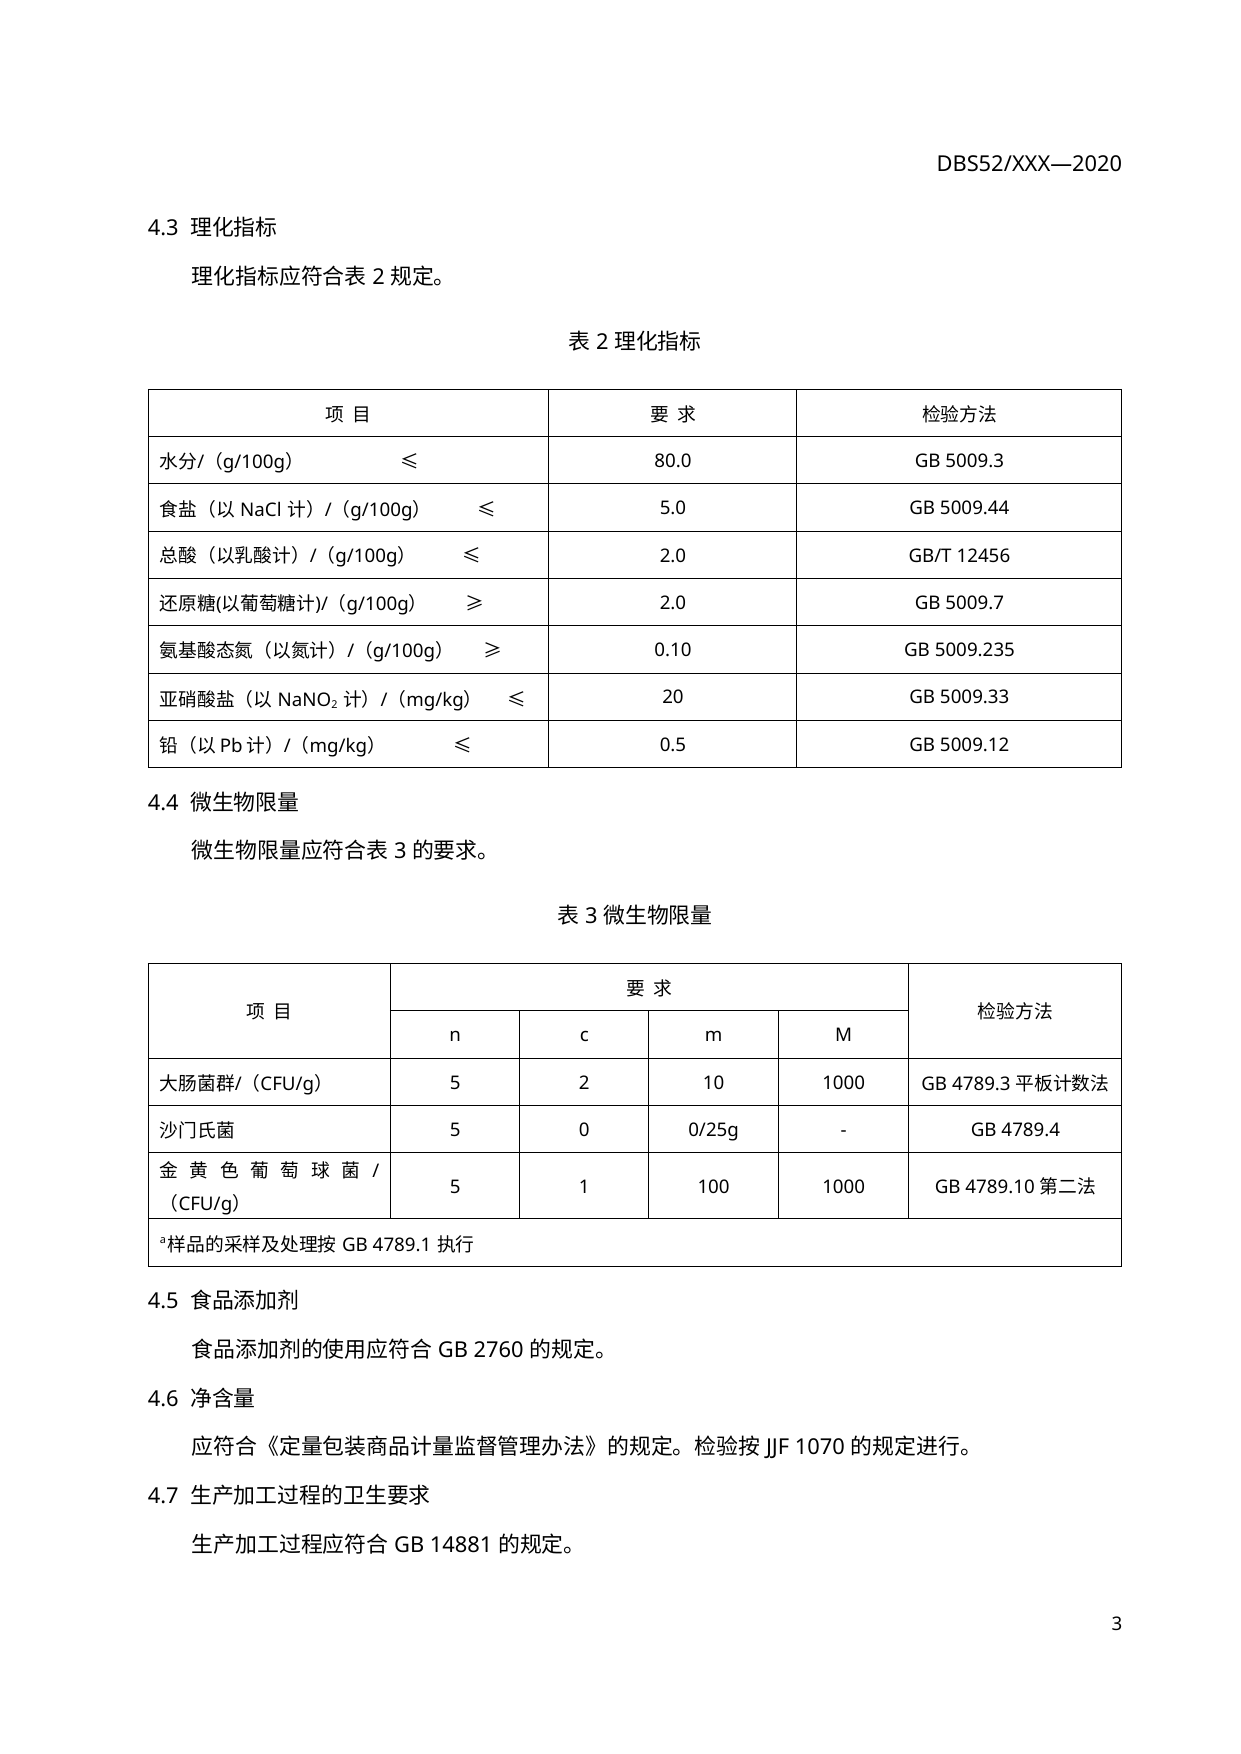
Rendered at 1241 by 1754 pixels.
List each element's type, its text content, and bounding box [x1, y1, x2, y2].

table_cell M [779, 1011, 908, 1058]
table_cell 20 [549, 674, 796, 720]
table_cell 大肠菌群/（CFU/g） [149, 1059, 390, 1105]
table_cell GB 4789.4 [909, 1106, 1121, 1152]
table_cell 0 [520, 1106, 648, 1152]
table_header 要 求 [549, 390, 796, 436]
table_cell 金黄色葡萄球菌/（CFU/g） [149, 1153, 390, 1218]
table_cell 还原糖(以葡萄糖计)/（g/100g） ≥ [149, 579, 548, 625]
list 表 2 理化指标 [148, 324, 1122, 356]
table_cell 2 [520, 1059, 648, 1105]
table_cell GB 4789.10 第二法 [909, 1153, 1121, 1218]
table_cell 5 [391, 1059, 519, 1105]
table_cell 5.0 [549, 484, 796, 531]
table_cell 80.0 [549, 437, 796, 483]
table_cell 水分/（g/100g） ≤ [149, 437, 548, 483]
table_cell GB 5009.33 [797, 674, 1121, 720]
text 4.6 净含量 [148, 1380, 1122, 1413]
list 表 3 微生物限量 [148, 898, 1122, 931]
table_cell a样品的采样及处理按 GB 4789.1 执行 [149, 1219, 1121, 1266]
table_cell m [649, 1011, 778, 1058]
table_cell 总酸（以乳酸计）/（g/100g） ≤ [149, 532, 548, 578]
table_cell - [779, 1106, 908, 1152]
table_cell 1000 [779, 1059, 908, 1105]
table_cell 沙门氏菌 [149, 1106, 390, 1152]
text 应符合《定量包装商品计量监督管理办法》的规定。检验按 JJF 1070 的规定进行。 [148, 1429, 1122, 1462]
table_cell GB 5009.44 [797, 484, 1121, 531]
table_header 检验方法 [909, 964, 1121, 1058]
text 理化指标应符合表 2 规定。 [148, 259, 1122, 291]
table_cell 100 [649, 1153, 778, 1218]
table_cell GB 5009.12 [797, 721, 1121, 767]
table_cell GB/T 12456 [797, 532, 1121, 578]
table_cell 氨基酸态氮（以氮计）/（g/100g） ≥ [149, 626, 548, 672]
table_cell GB 5009.235 [797, 626, 1121, 672]
table_header 项 目 [149, 390, 548, 436]
table_header 项 目 [149, 964, 390, 1058]
table_cell 1 [520, 1153, 648, 1218]
table_cell 1000 [779, 1153, 908, 1218]
table_cell 5 [391, 1153, 519, 1218]
table_cell 10 [649, 1059, 778, 1105]
table_cell 0.5 [549, 721, 796, 767]
table_cell 铅（以Pb计）/（mg/kg） ≤ [149, 721, 548, 767]
table_header 要 求 [391, 964, 908, 1010]
text 微生物限量应符合表 3 的要求。 [148, 833, 1122, 866]
text 食品添加剂的使用应符合 GB 2760 的规定。 [148, 1332, 1122, 1364]
table_cell GB 5009.3 [797, 437, 1121, 483]
text 生产加工过程应符合 GB 14881 的规定。 [148, 1527, 1122, 1559]
text 4.4 微生物限量 [148, 784, 1122, 817]
text 4.3 理化指标 [148, 210, 1122, 242]
table_cell c [520, 1011, 648, 1058]
table_cell 食盐（以 NaCl 计）/（g/100g） ≤ [149, 484, 548, 531]
table_cell GB 4789.3 平板计数法 [909, 1059, 1121, 1105]
text 4.5 食品添加剂 [148, 1283, 1122, 1315]
table_header 检验方法 [797, 390, 1121, 436]
text 4.7 生产加工过程的卫生要求 [148, 1478, 1122, 1510]
table_cell 2.0 [549, 579, 796, 625]
table_cell 5 [391, 1106, 519, 1152]
table_cell 0.10 [549, 626, 796, 672]
table_cell 亚硝酸盐（以 NaNO2 计）/（mg/kg） ≤ [149, 674, 548, 720]
table_cell n [391, 1011, 519, 1058]
table_cell 2.0 [549, 532, 796, 578]
table_cell 0/25g [649, 1106, 778, 1152]
table_cell GB 5009.7 [797, 579, 1121, 625]
